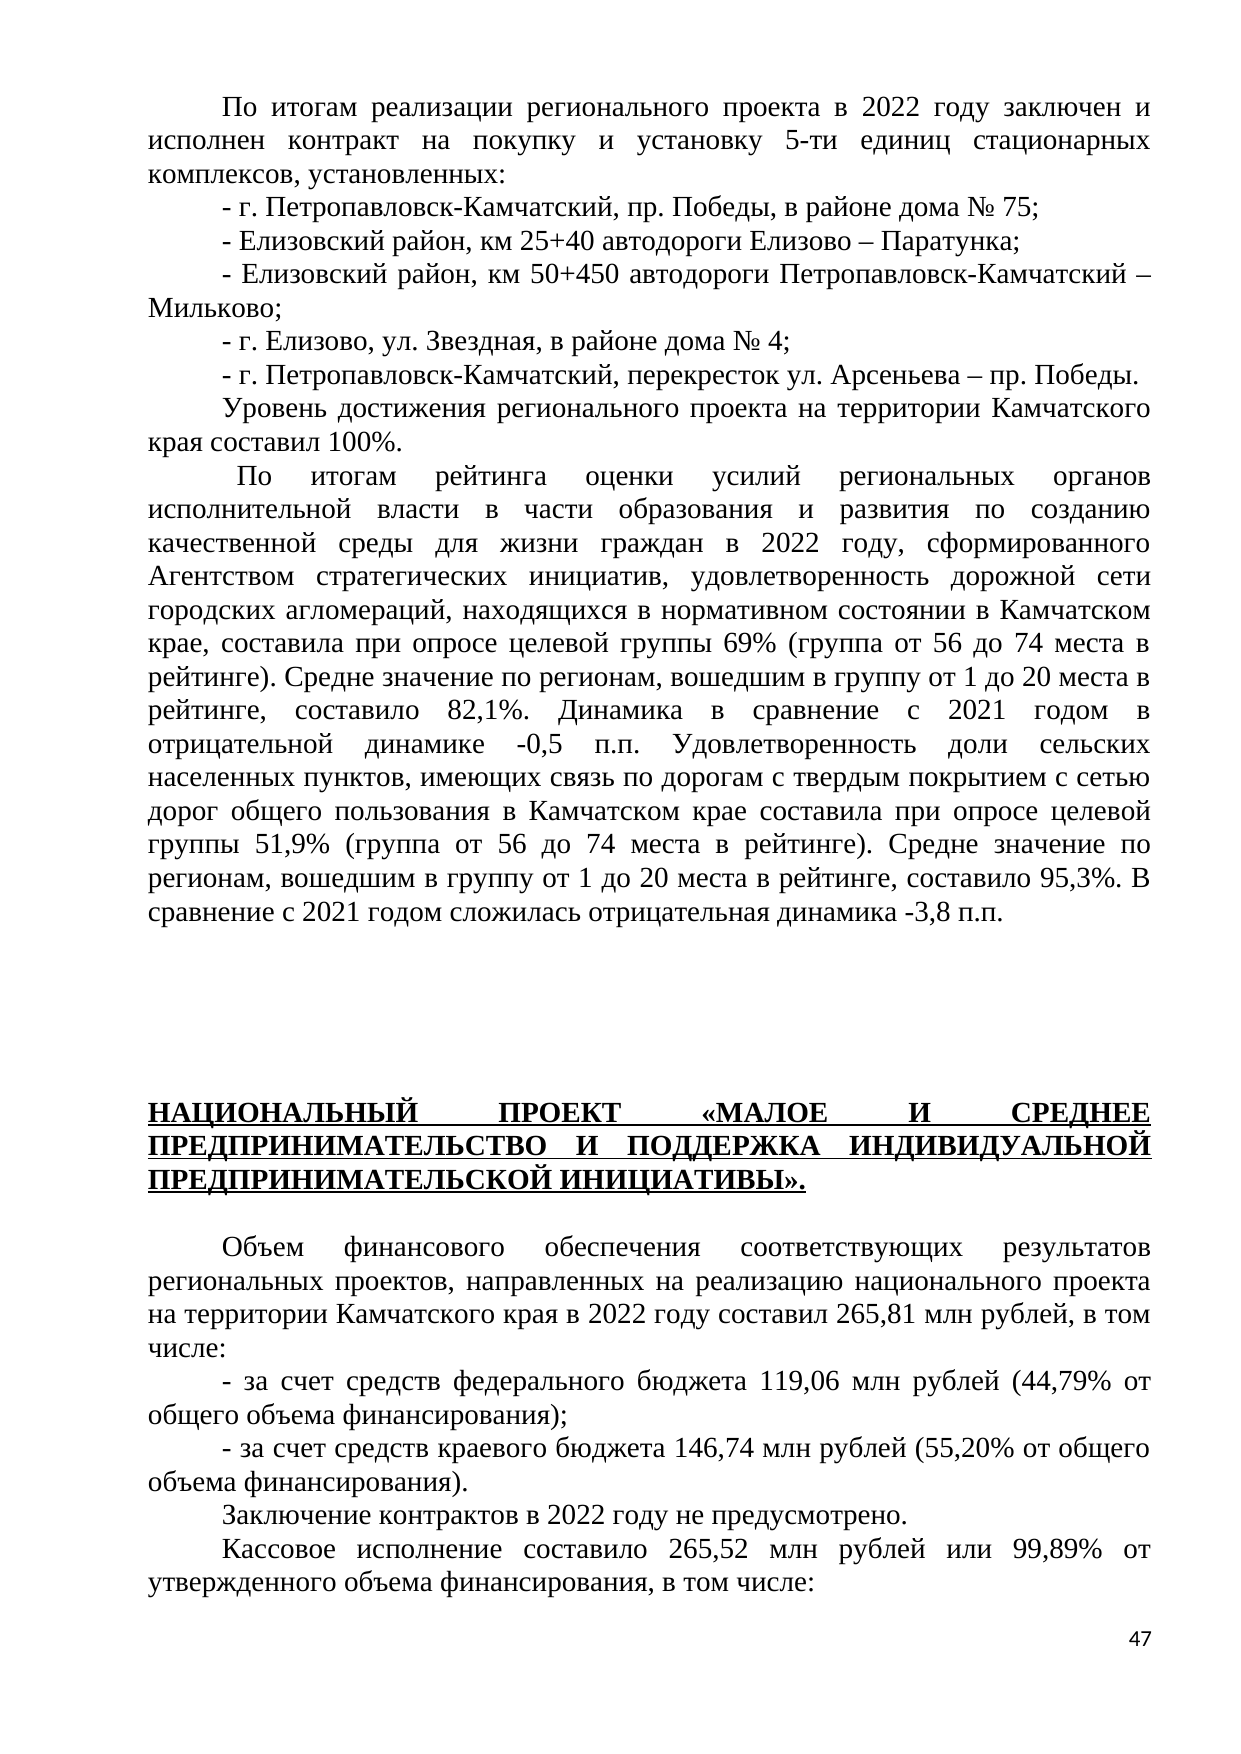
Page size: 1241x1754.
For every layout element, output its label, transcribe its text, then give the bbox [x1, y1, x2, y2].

text - Елизовский район, км 50+450 автодороги Петропавловск-Камчатский – Мильково; [148, 256, 1152, 323]
text По итогам реализации регионального проекта в 2022 году заключен и исполнен контракт на покупку и установку 5-ти единиц стационарных комплексов, установленных: [148, 89, 1152, 189]
text Кассовое исполнение составило 265,52 млн рублей или 99,89% от утвержденного объема финансирования, в том числе: [148, 1531, 1152, 1598]
text По итогам рейтинга оценки усилий региональных органов исполнительной власти в части образования и развития по созданию качественной среды для жизни граждан в 2022 году, сформированного Агентством стратегических инициатив, удовлетворенность дорожной сети городских агломераций, находящихся в нормативном состоянии в Камчатском крае, составила при опросе целевой группы 69% (группа от 56 до 74 места в рейтинге). Средне значение по регионам, вошедшим в группу от 1 до 20 места в рейтинге, составило 82,1%. Динамика в сравнение с 2021 годом в отрицательной динамике -0,5 п.п. Удовлетворенность доли сельских населенных пунктов, имеющих связь по дорогам с твердым покрытием с сетью дорог общего пользования в Камчатском крае составила при опросе целевой группы 51,9% (группа от 56 до 74 места в рейтинге). Средне значение по регионам, вошедшим в группу от 1 до 20 места в рейтинге, составило 95,3%. В сравнение с 2021 годом сложилась отрицательная динамика -3,8 п.п. [148, 458, 1152, 927]
text - г. Петропавловск-Камчатский, перекресток ул. Арсеньева – пр. Победы. [148, 357, 1152, 391]
text - за счет средств краевого бюджета 146,74 млн рублей (55,20% от общего объема финансирования). [148, 1430, 1152, 1497]
text - г. Петропавловск-Камчатский, пр. Победы, в районе дома № 75; [148, 189, 1152, 223]
text - г. Елизово, ул. Звездная, в районе дома № 4; [148, 323, 1152, 357]
text НАЦИОНАЛЬНЫЙ ПРОЕКТ «МАЛОЕ И СРЕДНЕЕ ПРЕДПРИНИМАТЕЛЬСТВО И ПОДДЕРЖКА ИНДИВИДУАЛЬНОЙ ПРЕДПРИНИМАТЕЛЬСКОЙ ИНИЦИАТИВЫ». [148, 1159, 1152, 1196]
text Уровень достижения регионального проекта на территории Камчатского края составил 100%. [148, 391, 1152, 458]
text Заключение контрактов в 2022 году не предусмотрено. [148, 1497, 1152, 1531]
text - Елизовский район, км 25+40 автодороги Елизово – Паратунка; [148, 223, 1152, 256]
text НАЦИОНАЛЬНЫЙ ПРОЕКТ «МАЛОЕ И СРЕДНЕЕ ПРЕДПРИНИМАТЕЛЬСТВО И ПОДДЕРЖКА ИНДИВИДУАЛЬНОЙ ПРЕДПРИНИМАТЕЛЬСКОЙ ИНИЦИАТИВЫ». [148, 1095, 1152, 1158]
text - за счет средств федерального бюджета 119,06 млн рублей (44,79% от общего объема финансирования); [148, 1363, 1152, 1430]
text Объем финансового обеспечения соответствующих результатов региональных проектов, направленных на реализацию национального проекта на территории Камчатского края в 2022 году составил 265,81 млн рублей, в том числе: [148, 1229, 1152, 1363]
